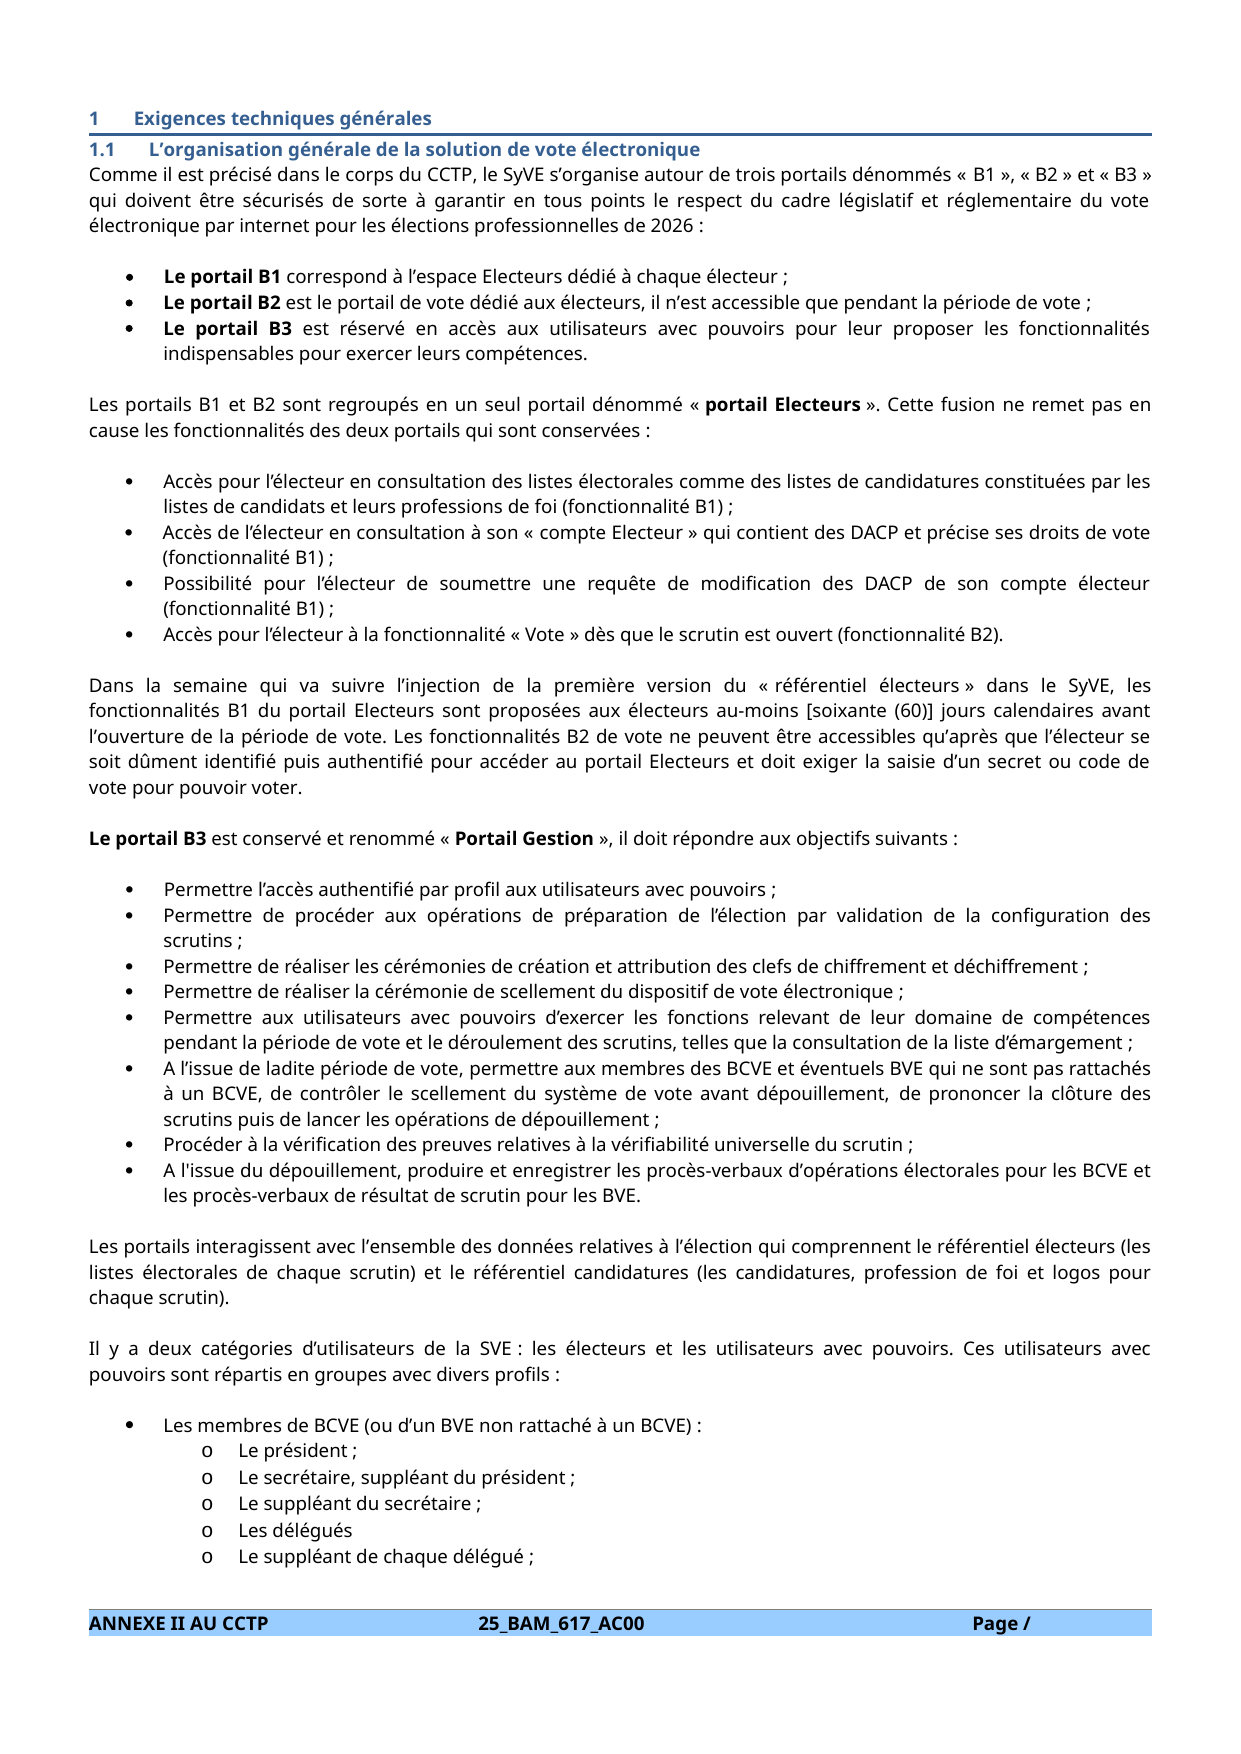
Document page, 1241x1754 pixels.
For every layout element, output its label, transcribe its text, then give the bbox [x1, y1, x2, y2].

list Le portail B3 est conservé et renommé « Portail Gestion », il doit répondre aux objectifs suivants : [89, 825, 1152, 851]
list Le secrétaire, suppléant du président ; [201, 1464, 1152, 1491]
list Le portail B1 correspond à l’espace Electeurs dédié à chaque électeur ; [126, 264, 1152, 289]
list Possibilité pour l’électeur de soumettre une requête de modification des DACP de son compte électeur (fonctionnalité B1) ; [126, 570, 1152, 621]
list Le suppléant du secrétaire ; [201, 1491, 1152, 1517]
text Dans la semaine qui va suivre l’injection de la première version du « référentiel électeurs » dans le SyVE, les fonctionnalités B1 du portail Electeurs sont proposées aux électeurs au-moins [soixante (60)] jours calendaires avant l’ouverture de la période de vote. Les fonctionnalités B2 de vote ne peuvent être accessibles qu’après que l’électeur se soit dûment identifié puis authentifié pour accéder au portail Electeurs et doit exiger la saisie d’un secret ou code de vote pour pouvoir voter. [89, 672, 1152, 800]
list Les portails B1 et B2 sont regroupés en un seul portail dénommé « portail Electeurs ». Cette fusion ne remet pas en cause les fonctionnalités des deux portails qui sont conservées : [89, 391, 1152, 442]
list Le président ; [201, 1438, 1152, 1464]
list Permettre de réaliser la cérémonie de scellement du dispositif de vote électronique ; [126, 978, 1152, 1004]
list Permettre de procéder aux opérations de préparation de l’élection par validation de la configuration des scrutins ; [126, 902, 1152, 953]
list Le portail B2 est le portail de vote dédié aux électeurs, il n’est accessible que pendant la période de vote ; [126, 289, 1152, 315]
list Les membres de BCVE (ou d’un BVE non rattaché à un BCVE) : [126, 1412, 1152, 1438]
list Accès pour l’électeur en consultation des listes électorales comme des listes de candidatures constituées par les listes de candidats et leurs professions de foi (fonctionnalité B1) ; [126, 468, 1152, 519]
list Le suppléant de chaque délégué ; [201, 1543, 1152, 1569]
list Accès pour l’électeur à la fonctionnalité « Vote » dès que le scrutin est ouvert (fonctionnalité B2). [126, 621, 1152, 647]
list Permettre de réaliser les cérémonies de création et attribution des clefs de chiffrement et déchiffrement ; [126, 953, 1152, 978]
list A l’issue de ladite période de vote, permettre aux membres des BCVE et éventuels BVE qui ne sont pas rattachés à un BCVE, de contrôler le scellement du système de vote avant dépouillement, de prononcer la clôture des scrutins puis de lancer les opérations de dépouillement ; [126, 1055, 1152, 1132]
list Permettre l’accès authentifié par profil aux utilisateurs avec pouvoirs ; [126, 876, 1152, 902]
subtitle L’organisation générale de la solution de vote électronique [89, 136, 1152, 162]
text Les portails interagissent avec l’ensemble des données relatives à l’élection qui comprennent le référentiel électeurs (les listes électorales de chaque scrutin) et le référentiel candidatures (les candidatures, profession de foi et logos pour chaque scrutin). [89, 1234, 1152, 1310]
text Comme il est précisé dans le corps du CCTP, le SyVE s’organise autour de trois portails dénommés « B1 », « B2 » et « B3 » qui doivent être sécurisés de sorte à garantir en tous points le respect du cadre législatif et réglementaire du vote électronique par internet pour les élections professionnelles de 2026 : [89, 162, 1152, 238]
text Il y a deux catégories d’utilisateurs de la SVE : les électeurs et les utilisateurs avec pouvoirs. Ces utilisateurs avec pouvoirs sont répartis en groupes avec divers profils : [89, 1336, 1152, 1387]
list Procéder à la vérification des preuves relatives à la vérifiabilité universelle du scrutin ; [126, 1132, 1152, 1157]
list Le portail B3 est réservé en accès aux utilisateurs avec pouvoirs pour leur proposer les fonctionnalités indispensables pour exercer leurs compétences. [126, 315, 1152, 366]
list A l'issue du dépouillement, produire et enregistrer les procès-verbaux d’opérations électorales pour les BCVE et les procès-verbaux de résultat de scrutin pour les BVE. [126, 1157, 1152, 1208]
list Permettre aux utilisateurs avec pouvoirs d’exercer les fonctions relevant de leur domaine de compétences pendant la période de vote et le déroulement des scrutins, telles que la consultation de la liste d’émargement ; [126, 1004, 1152, 1055]
subtitle Exigences techniques générales [89, 106, 1152, 133]
list Accès de l’électeur en consultation à son « compte Electeur » qui contient des DACP et précise ses droits de vote (fonctionnalité B1) ; [125, 519, 1152, 570]
list Les délégués [201, 1517, 1152, 1543]
